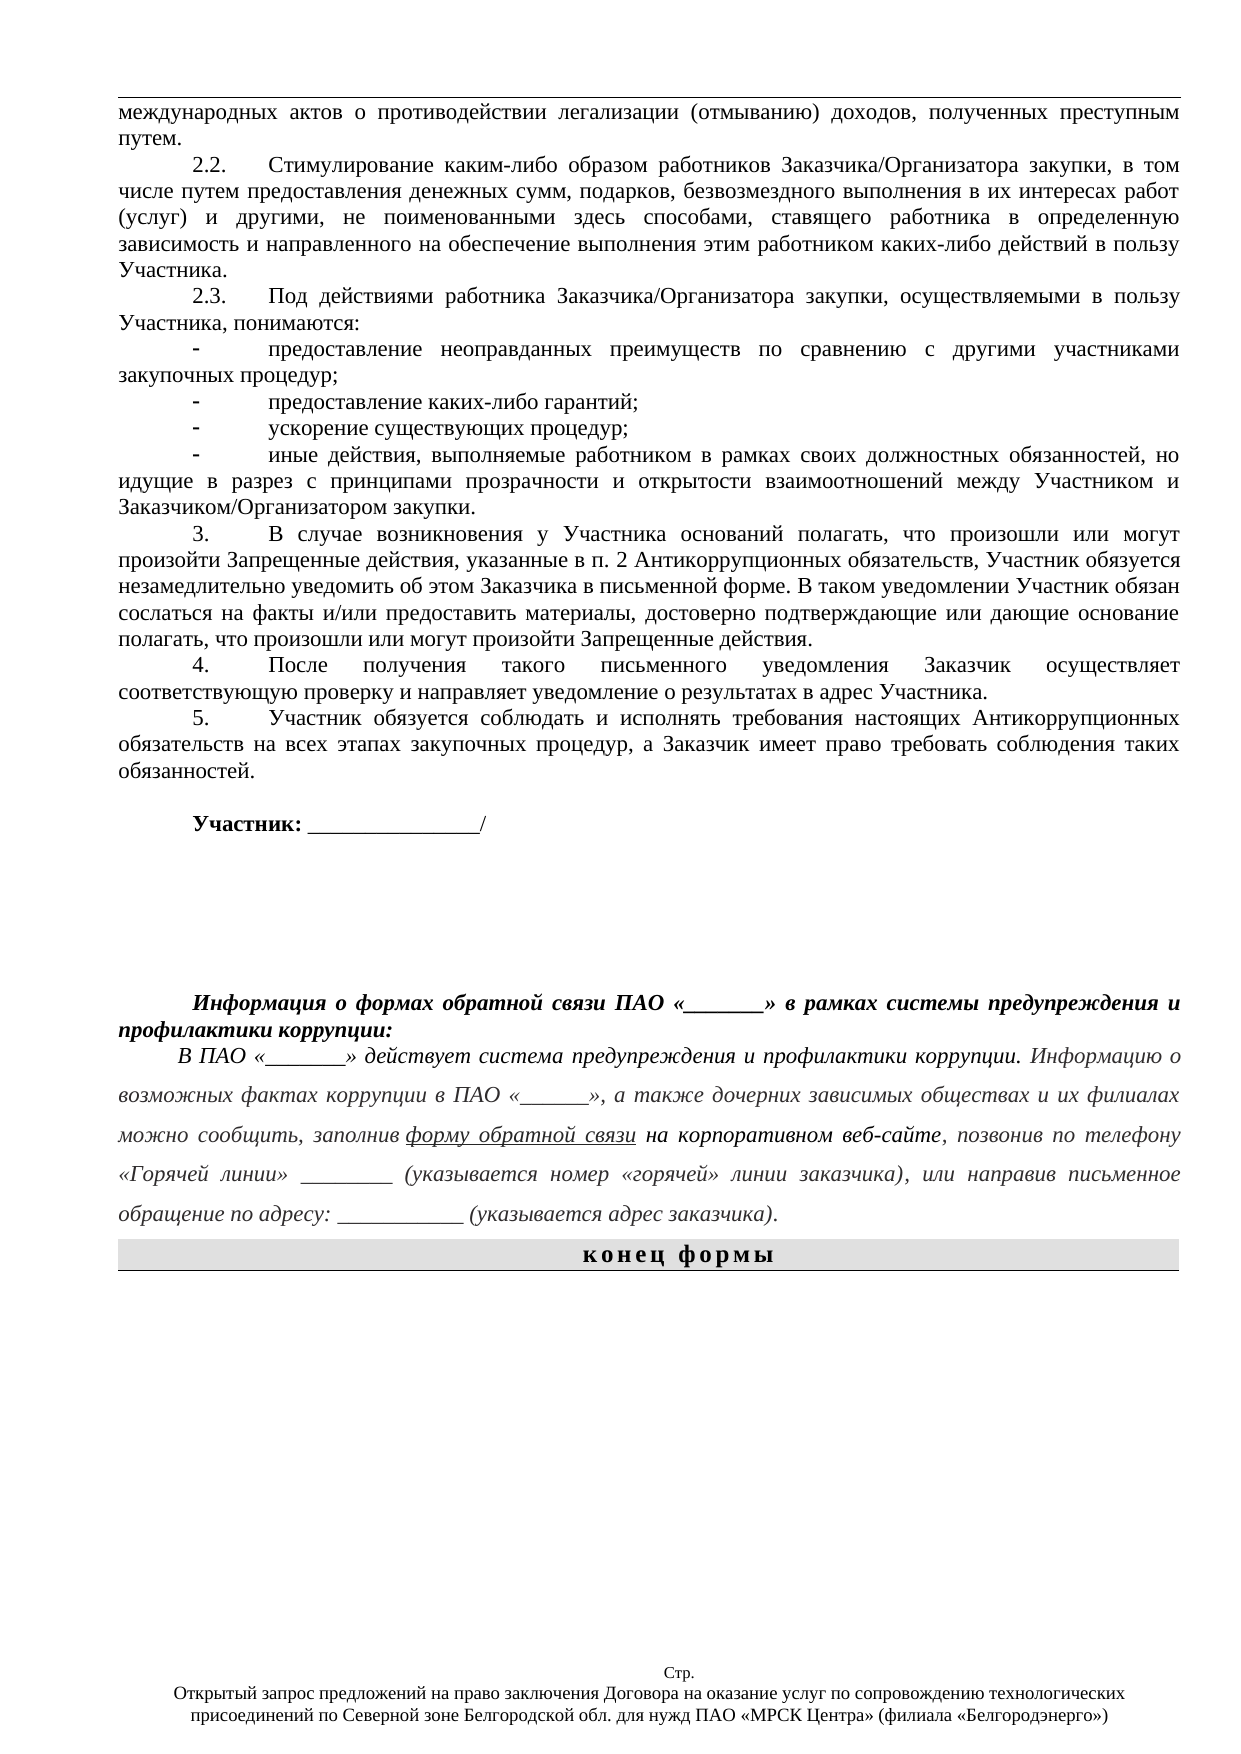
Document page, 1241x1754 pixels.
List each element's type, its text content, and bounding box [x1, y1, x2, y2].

text Участник: _______________/ [118, 809, 1181, 836]
text конец формы [118, 1239, 1179, 1270]
list После получения такого письменного уведомления Заказчик осуществляет соответствующую проверку и направляет уведомление о результатах в адрес Участника. [118, 651, 1181, 704]
list В случае возникновения у Участника оснований полагать, что произошли или могут произойти Запрещенные действия, указанные в п. 2 Антикоррупционных обязательств, Участник обязуется незамедлительно уведомить об этом Заказчика в письменной форме. В таком уведомлении Участник обязан сослаться на факты и/или предоставить материалы, достоверно подтверждающие или дающие основание полагать, что произошли или могут произойти Запрещенные действия. [118, 520, 1181, 651]
list Участник обязуется соблюдать и исполнять требования настоящих Антикоррупционных обязательств на всех этапах закупочных процедур, а Заказчик имеет право требовать соблюдения таких обязанностей. [118, 704, 1181, 783]
list иные действия, выполняемые работником в рамках своих должностных обязанностей, но идущие в разрез с принципами прозрачности и открытости взаимоотношений между Участником и Заказчиком/Организатором закупки. [118, 441, 1181, 520]
list Cтимулирование каким-либо образом работников Заказчика/Организатора закупки, в том числе путем предоставления денежных сумм, подарков, безвозмездного выполнения в их интересах работ (услуг) и другими, не поименованными здесь способами, ставящего работника в определенную зависимость и направленного на обеспечение выполнения этим работником каких-либо действий в пользу Участника. [118, 151, 1181, 282]
text Информация о формах обратной связи ПАО «_______» в рамках системы предупреждения и профилактики коррупции: [118, 989, 1181, 1042]
list предоставление неоправданных преимуществ по сравнению с другими участниками закупочных процедур; [118, 335, 1181, 388]
text В ПАО «_______» действует система предупреждения и профилактики коррупции. Информацию о возможных фактах коррупции в ПАО «______», а также дочерних зависимых обществах и их филиалах можно сообщить, заполнив форму обратной связи на корпоративном веб-сайте, позвонив по телефону «Горячей линии» ________ (указывается номер «горячей» линии заказчика), или направив письменное обращение по адресу: ___________ (указывается адрес заказчика). [118, 1042, 1181, 1081]
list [118, 98, 1181, 151]
text В ПАО «_______» действует система предупреждения и профилактики коррупции. Информацию о возможных фактах коррупции в ПАО «______», а также дочерних зависимых обществах и их филиалах можно сообщить, заполнив форму обратной связи на корпоративном веб-сайте, позвонив по телефону «Горячей линии» ________ (указывается номер «горячей» линии заказчика), или направив письменное обращение по адресу: ___________ (указывается адрес заказчика). [118, 1108, 1181, 1160]
list предоставление каких-либо гарантий; [118, 388, 1181, 414]
list ускорение существующих процедур; [118, 414, 1181, 441]
list Под действиями работника Заказчика/Организатора закупки, осуществляемыми в пользу Участника, понимаются: [118, 282, 1181, 335]
text В ПАО «_______» действует система предупреждения и профилактики коррупции. Информацию о возможных фактах коррупции в ПАО «______», а также дочерних зависимых обществах и их филиалах можно сообщить, заполнив форму обратной связи на корпоративном веб-сайте, позвонив по телефону «Горячей линии» ________ (указывается номер «горячей» линии заказчика), или направив письменное обращение по адресу: ___________ (указывается адрес заказчика). [118, 1187, 1181, 1226]
